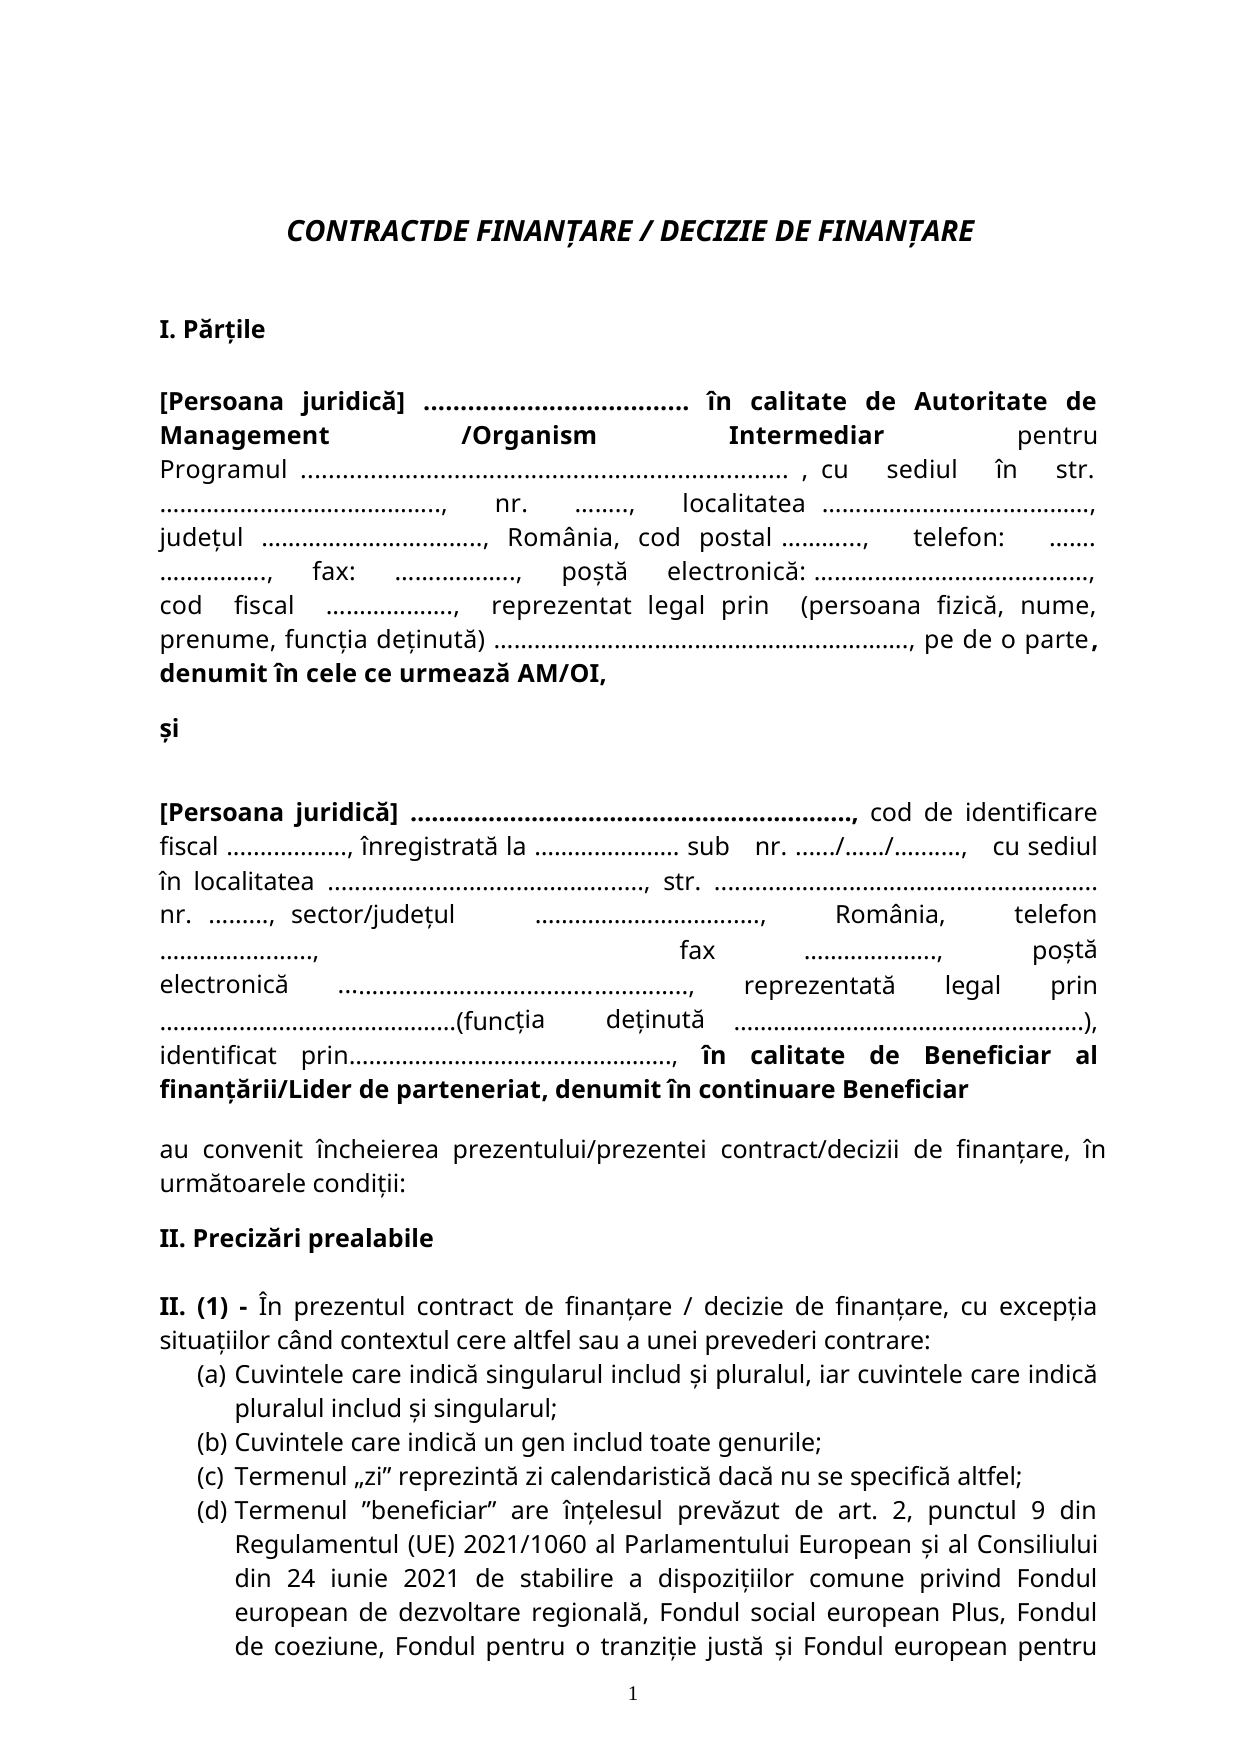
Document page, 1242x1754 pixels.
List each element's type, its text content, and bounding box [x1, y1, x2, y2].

text CONTRACTDE FINANȚARE / DECIZIE DE FINANȚARE [159, 220, 1104, 245]
list Termenul „zi” reprezintă zi calendaristică dacă nu se specifică altfel; [197, 1459, 1098, 1493]
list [197, 1493, 1098, 1663]
list Cuvintele care indică singularul includ şi pluralul, iar cuvintele care indică pluralul includ şi singularul; [197, 1357, 1098, 1425]
text II. (1) - În prezentul contract de finanțare / decizie de finanțare, cu excepția situațiilor când contextul cere altfel sau a unei prevederi contrare: [159, 1288, 1098, 1357]
text [Persoana juridică] ………………………...…….........................., cod de identificare fiscal .................., înregistrată la …………………. sub nr. ....../….../…......., cu sediul în localitatea ..............................................., str. ......................................................... nr. ........., sector/județul ………………………......., România, telefon …………..........., fax ………….…...., poștă electronică ...................................................., reprezentată legal prin ………………………………………(funcția deținută ………………………………..…..……….), identificat prin…………………………………………., în calitate de Beneficiar al finanțării/Lider de parteneriat, denumit în continuare Beneficiar [159, 795, 1098, 1106]
text I. Părţile [159, 319, 1098, 344]
list Cuvintele care indică un gen includ toate genurile; [197, 1425, 1098, 1459]
text și [159, 717, 1106, 742]
text II. Precizări prealabile [159, 1220, 1106, 1254]
text [Persoana juridică] .................................... în calitate de Autoritate de Management /Organism Intermediar pentru Programul ...................................................................... , cu sediul în str. ……………………….………….., nr. …….., localitatea ………………………….………, județul …………………….…….., România, cod postal ………..., telefon: …….……………., fax: …….……….., poștă electronică: ……………………………..……, cod fiscal ………………., reprezentat legal prin (persoana fizică, nume, prenume, funcția deținută) ………………………………………….…………., pe de o parte, denumit în cele ce urmează AM/OI, [159, 383, 1098, 690]
text au convenit încheierea prezentului/prezentei contract/decizii de finanțare, în următoarele condiții: [159, 1131, 1106, 1199]
